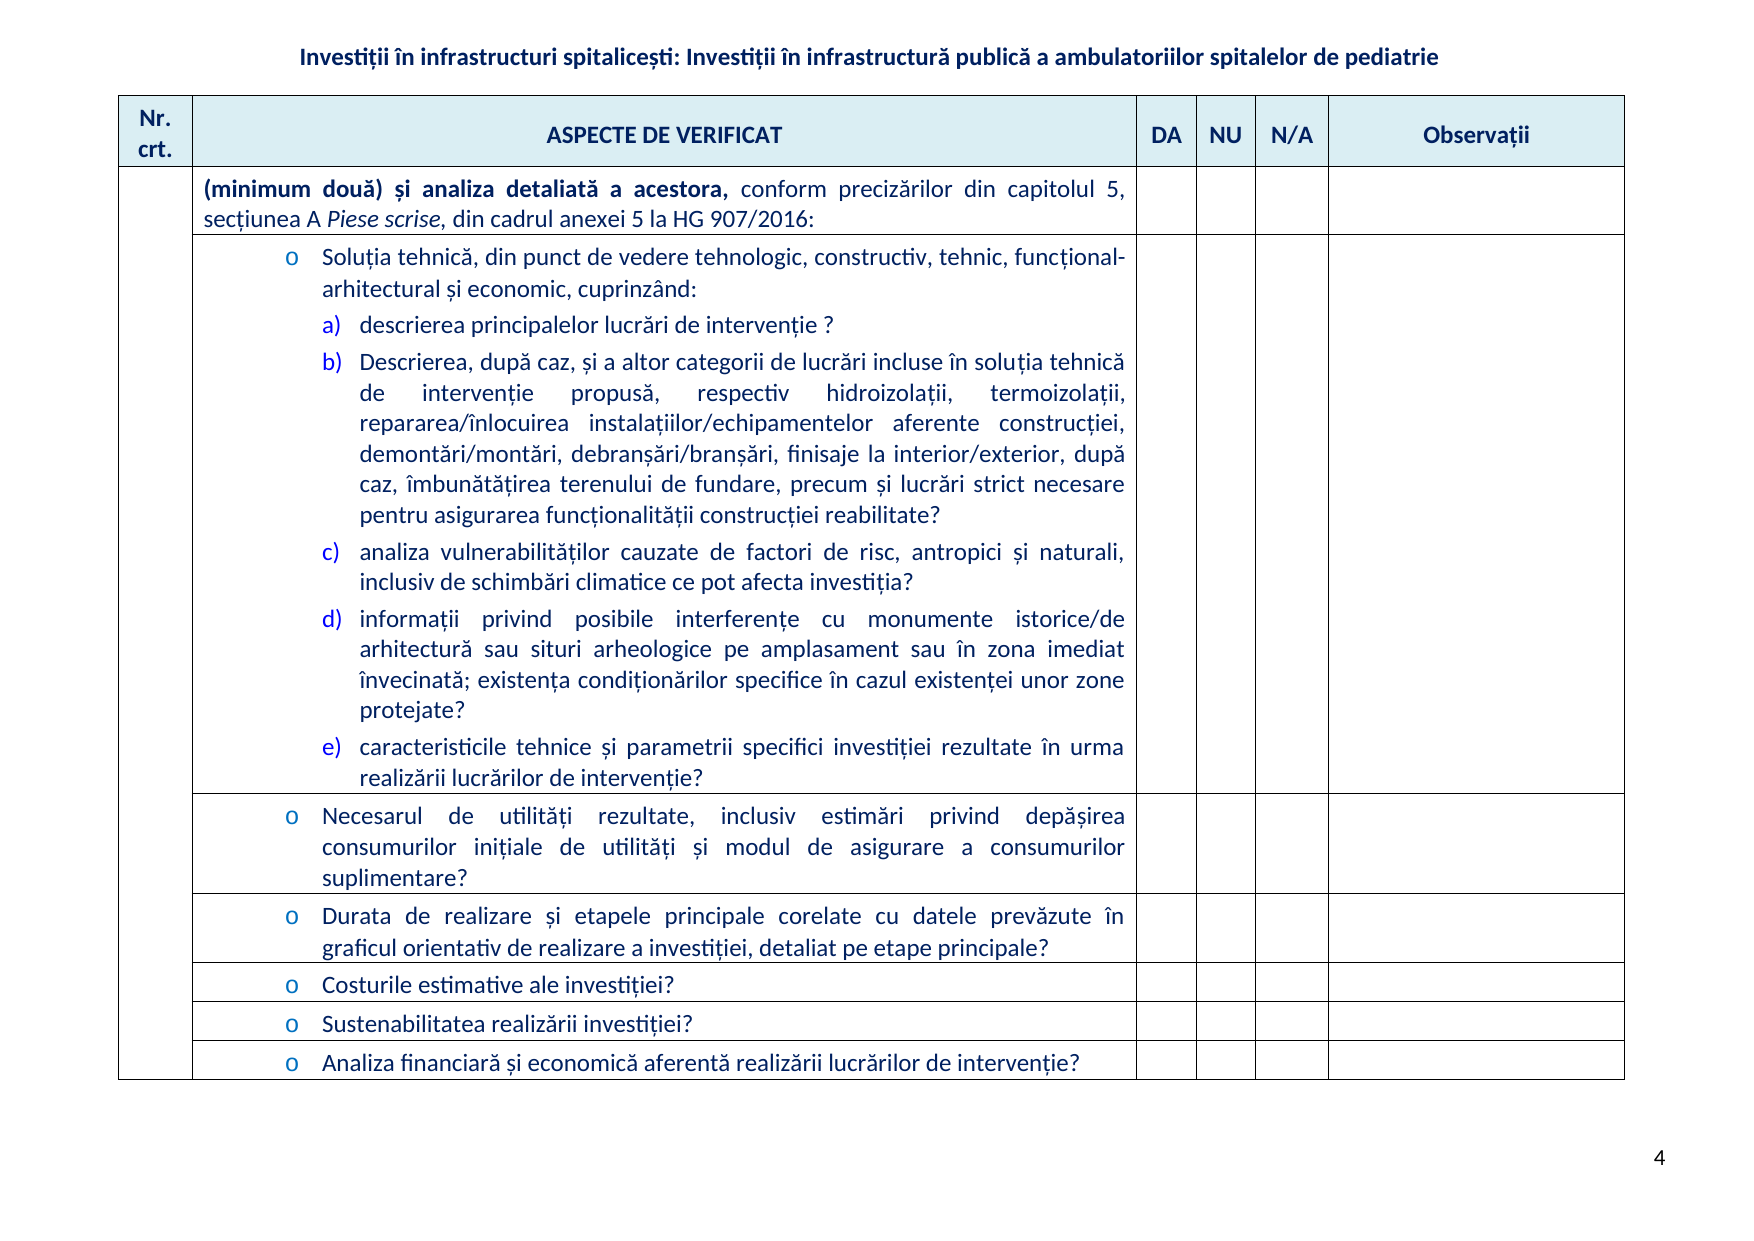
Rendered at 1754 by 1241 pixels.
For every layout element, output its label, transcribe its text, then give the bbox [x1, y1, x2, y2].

table_cell [1329, 167, 1624, 234]
table_cell Soluţia tehnică, din punct de vedere tehnologic, constructiv, tehnic, funcţional-arhitectural şi economic, cuprinzând: descrierea principalelor lucrări de intervenție ? Descrierea, după caz, şi a altor categorii de lucrări incluse în soluţia tehnică de intervenţie propusă, respectiv hidroizolaţii, termoizolaţii, repararea/înlocuirea instalațiilor/echipamentelor aferente construcției, demontări/montări, debranşări/branșări, finisaje la interior/exterior, după caz, îmbunătățirea terenului de fundare, precum şi lucrări strict necesare pentru asigurarea funcționalității construcției reabilitate? analiza vulnerabilităţilor cauzate de factori de risc, antropici şi naturali, inclusiv de schimbări climatice ce pot afecta investiţia? informaţii privind posibile interferenţe cu monumente istorice/de arhitectură sau situri arheologice pe amplasament sau în zona imediat învecinată; existența condiționărilor specifice în cazul existenței unor zone protejate? caracteristicile tehnice şi parametrii specifici investiției rezultate în urma realizării lucrărilor de intervenție? [193, 235, 1136, 792]
table_cell [1329, 235, 1624, 792]
table_cell [1256, 1041, 1328, 1079]
table_cell Necesarul de utilităţi rezultate, inclusiv estimări privind depășirea consumurilor inițiale de utilităţi şi modul de asigurare a consumurilor suplimentare? [193, 794, 1136, 893]
table_cell [1197, 894, 1255, 962]
table_cell [1197, 963, 1255, 1001]
table_cell [1256, 235, 1328, 792]
table_header Observații [1329, 96, 1624, 166]
table_cell [1256, 167, 1328, 234]
table_cell [1329, 1041, 1624, 1079]
table_cell [1329, 894, 1624, 962]
table_cell [1137, 167, 1196, 234]
table_cell Durata de realizare şi etapele principale corelate cu datele prevăzute în graficul orientativ de realizare a investiției, detaliat pe etape principale? [193, 894, 1136, 962]
table_cell [1197, 167, 1255, 234]
table_cell Costurile estimative ale investiției? [193, 963, 1136, 1001]
table_header N/A [1256, 96, 1328, 166]
table_cell [1137, 1002, 1196, 1040]
table_cell [1197, 1041, 1255, 1079]
table_header Nr. crt. [119, 96, 192, 166]
table_cell [1137, 963, 1196, 1001]
table_cell Sustenabilitatea realizării investiției? [193, 1002, 1136, 1040]
table_cell [119, 167, 192, 1079]
table_cell [1256, 894, 1328, 962]
table_header NU [1197, 96, 1255, 166]
table_cell [1197, 1002, 1255, 1040]
table_cell [1329, 794, 1624, 893]
table_cell [1137, 894, 1196, 962]
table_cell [193, 167, 1136, 234]
table_cell [1256, 794, 1328, 893]
table_cell [1256, 1002, 1328, 1040]
table_header ASPECTE DE VERIFICAT [193, 96, 1136, 166]
table_cell Analiza financiară şi economică aferentă realizării lucrărilor de intervenție? [193, 1041, 1136, 1079]
table_cell [1329, 963, 1624, 1001]
table_header DA [1137, 96, 1196, 166]
table_cell [1197, 235, 1255, 792]
table_cell [1137, 1041, 1196, 1079]
table_cell [1329, 1002, 1624, 1040]
table_cell [1137, 235, 1196, 792]
table_cell [1137, 794, 1196, 893]
table_cell [1197, 794, 1255, 893]
table_cell [1256, 963, 1328, 1001]
